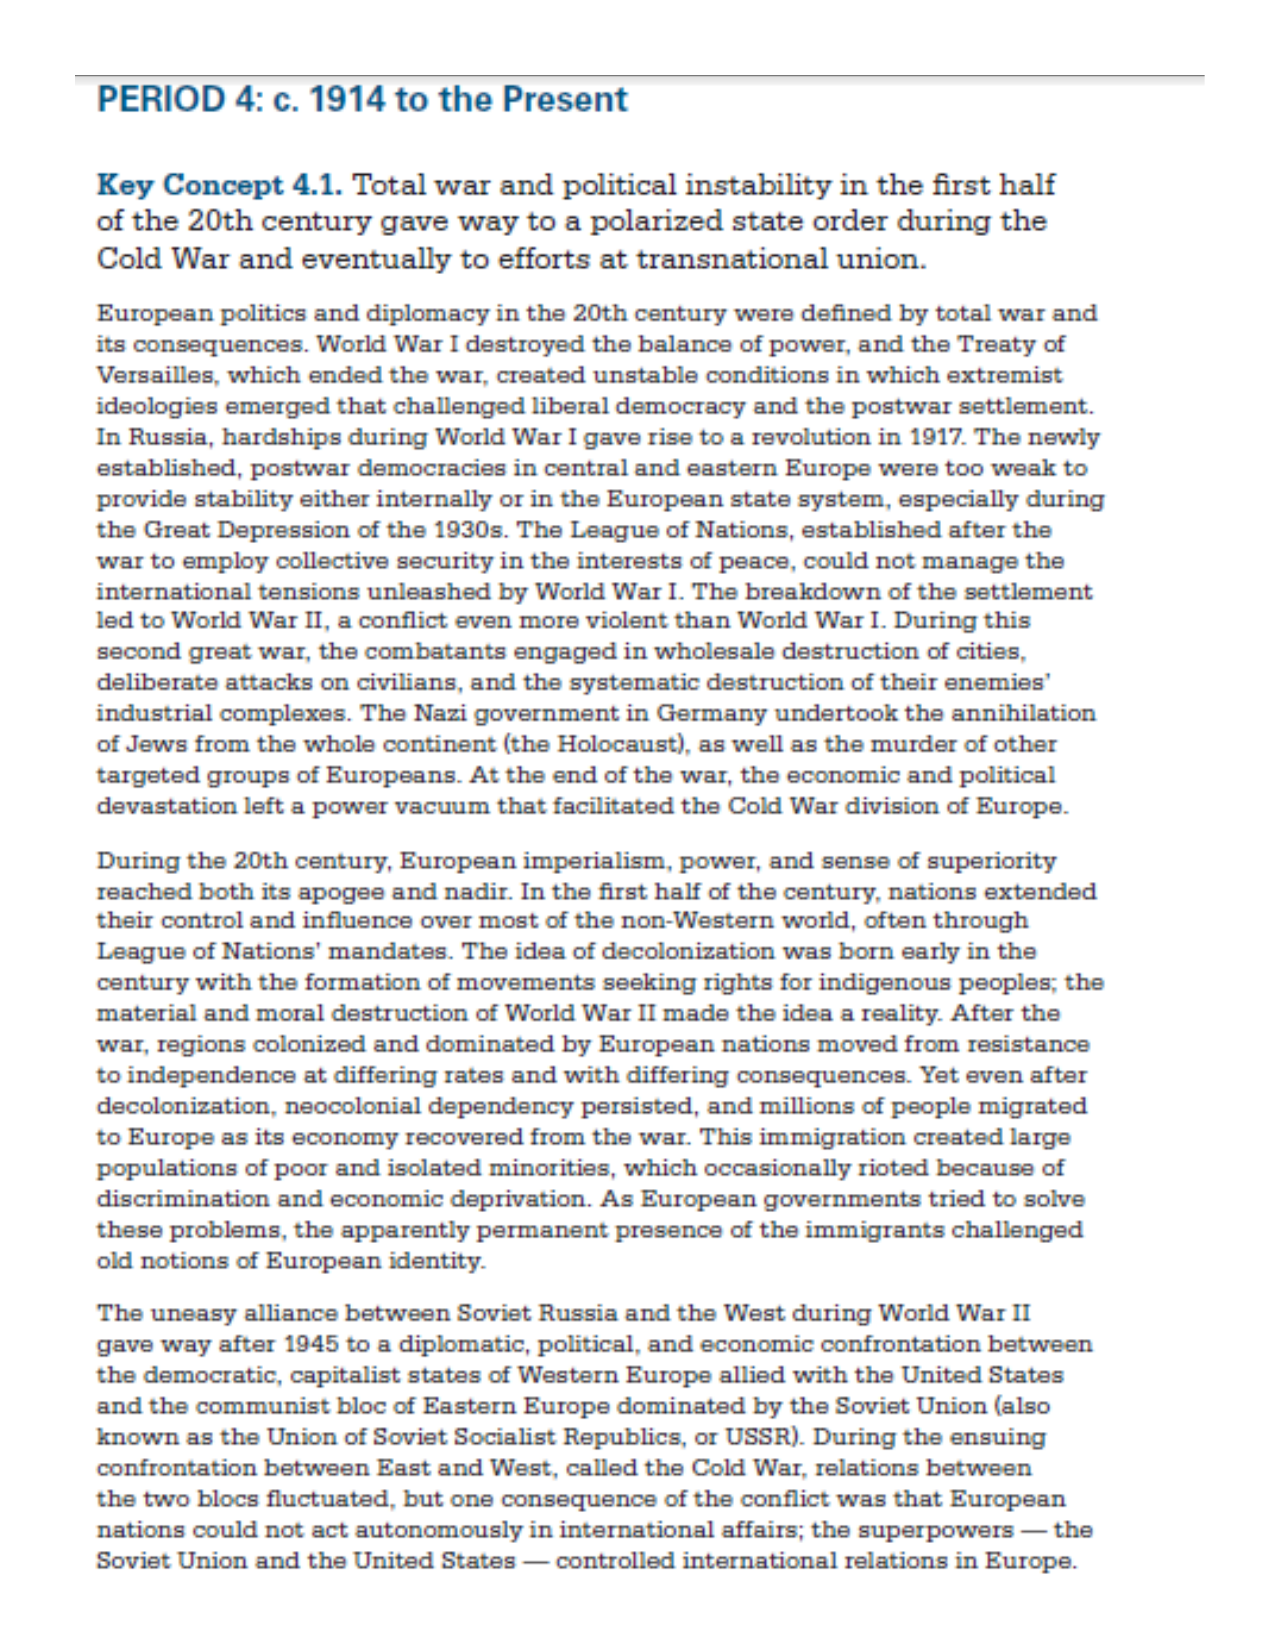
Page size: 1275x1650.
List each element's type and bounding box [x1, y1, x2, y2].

picture [75, 75, 1205, 1576]
